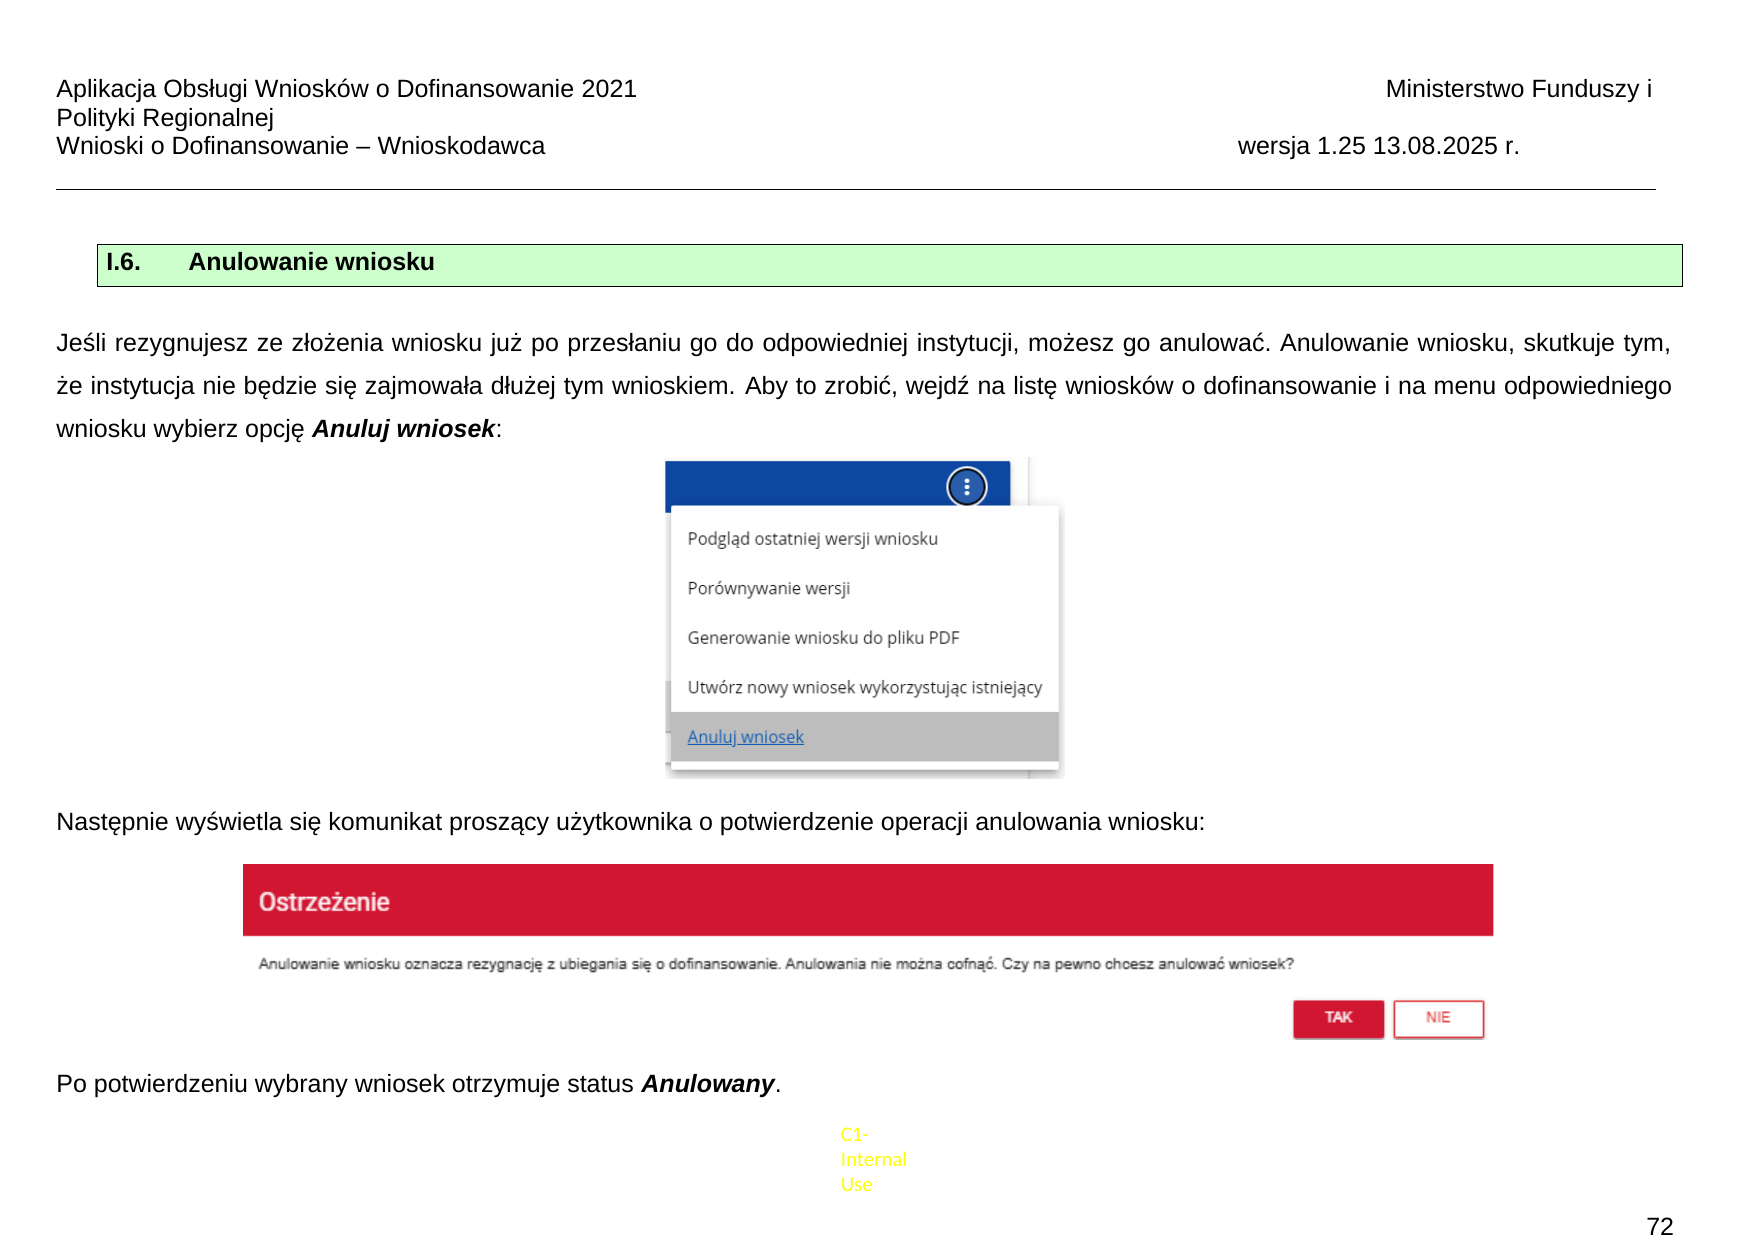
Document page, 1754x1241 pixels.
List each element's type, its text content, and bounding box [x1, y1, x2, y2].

subtitle Anulowanie wniosku [98, 245, 1682, 286]
text Po potwierdzeniu wybrany wniosek otrzymuje status Anulowany. [56, 1068, 1674, 1097]
text Jeśli rezygnujesz ze złożenia wniosku już po przesłaniu go do odpowiedniej instytucji, możesz go anulować. Anulowanie wniosku, skutkuje tym, że instytucja nie będzie się zajmowała dłużej tym wnioskiem. Aby to zrobić, wejdź na listę wniosków o dofinansowanie i na menu odpowiedniego wniosku wybierz opcję Anuluj wniosek: [56, 328, 1674, 443]
text Następnie wyświetla się komunikat proszący użytkownika o potwierdzenie operacji anulowania wniosku: [56, 807, 1674, 836]
picture [665, 457, 1065, 779]
picture [243, 864, 1494, 1040]
